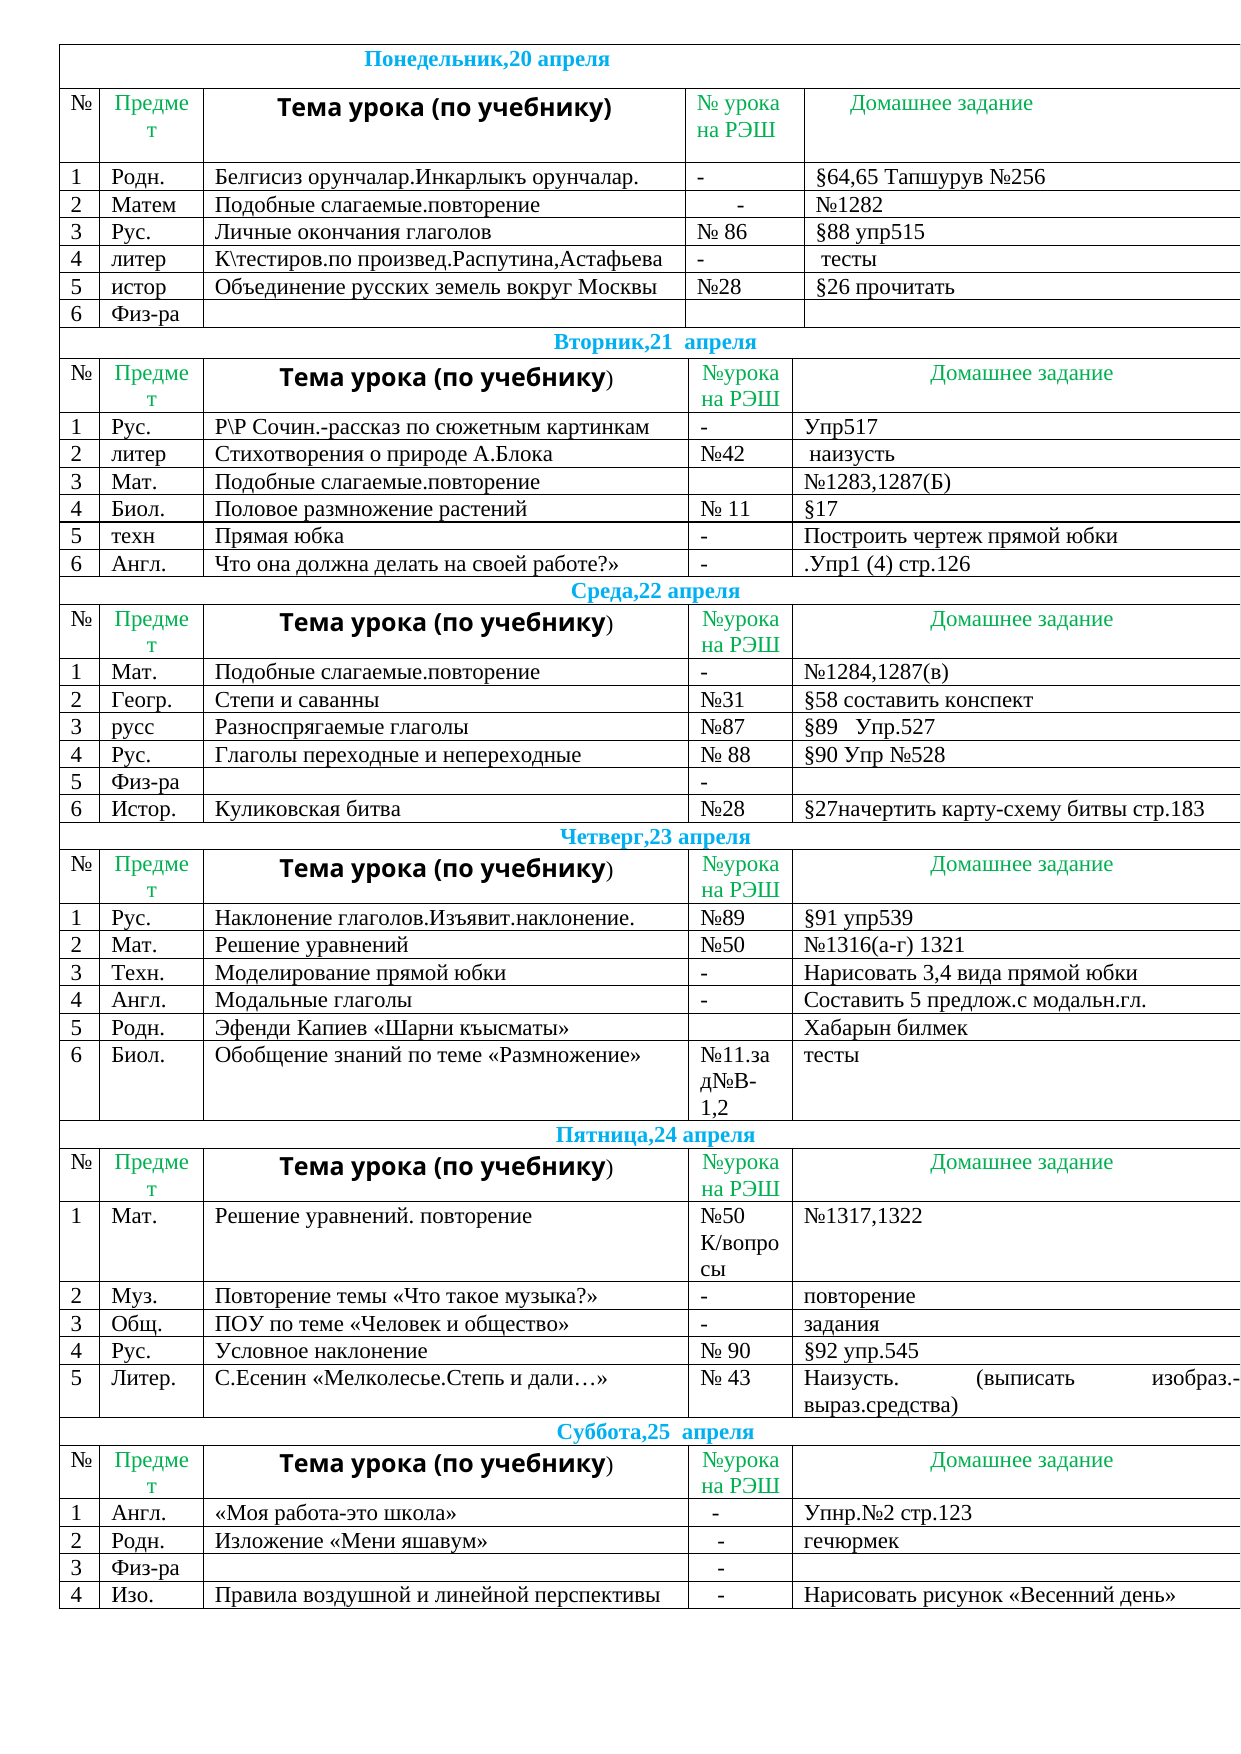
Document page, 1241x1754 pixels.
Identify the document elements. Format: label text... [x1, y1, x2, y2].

table_cell [204, 768, 688, 794]
table_cell Матем [100, 191, 203, 217]
table_cell 2 [60, 686, 99, 712]
table_cell Вторник,21 апреля [60, 328, 1240, 358]
table_cell Обобщение знаний по теме «Размножение» [204, 1041, 688, 1120]
table_cell Мат. [100, 931, 203, 958]
table_cell Предмет [100, 1446, 203, 1498]
table_cell №1282 [805, 191, 1240, 217]
table_cell №11.зад№В-1,2 [689, 1041, 792, 1120]
table_cell [689, 468, 792, 494]
table_cell № [60, 89, 99, 162]
table_cell Среда,22 апреля [60, 577, 1240, 604]
table_cell 1 [60, 1202, 99, 1281]
table_cell 5 [60, 1014, 99, 1040]
table_cell Англ. [100, 1499, 203, 1526]
table_cell №31 [689, 686, 792, 712]
table_cell Повторение темы «Что такое музыка?» [204, 1282, 688, 1309]
table_cell Подобные слагаемые.повторение [204, 659, 688, 685]
table_cell - [689, 523, 792, 549]
table_cell Хабарын билмек [793, 1014, 1240, 1040]
table_cell №1317,1322 [793, 1202, 1240, 1281]
table_cell - [689, 986, 792, 1012]
table_cell Мат. [100, 659, 203, 685]
table_cell Биол. [100, 495, 203, 521]
table_cell №28 [686, 273, 804, 299]
table_cell Построить чертеж прямой юбки [793, 523, 1240, 549]
table_cell [204, 300, 685, 327]
table_cell 4 [60, 246, 99, 272]
table_cell 4 [60, 495, 99, 521]
table_cell §88 упр515 [805, 218, 1240, 244]
table_cell Тема урока (по учебнику) [204, 1149, 688, 1201]
table_cell Мат. [100, 468, 203, 494]
table_cell Родн. [100, 1527, 203, 1553]
table_cell 5 [60, 523, 99, 549]
table_cell №урока на РЭШ [689, 1149, 792, 1201]
table_cell Домашнее задание [793, 1149, 1240, 1201]
table_cell Упнр.№2 стр.123 [793, 1499, 1240, 1526]
table_cell № 86 [686, 218, 804, 244]
table_cell Рус. [100, 741, 203, 767]
table_cell - [689, 1527, 792, 1553]
table_cell «Моя работа-это школа» [204, 1499, 688, 1526]
table_cell Родн. [100, 1014, 203, 1040]
table_cell - [689, 1499, 792, 1526]
table_cell - [689, 550, 792, 576]
table_cell Куликовская битва [204, 795, 688, 822]
table_cell - [689, 768, 792, 794]
table_cell № [60, 605, 99, 657]
table_cell Общ. [100, 1310, 203, 1336]
table_cell тесты [793, 1041, 1240, 1120]
table_cell Подобные слагаемые.повторение [204, 468, 688, 494]
table_cell Домашнее задание [805, 89, 1240, 162]
table_cell Разноспрягаемые глаголы [204, 713, 688, 739]
table_cell Суббота,25 апреля [60, 1418, 1240, 1444]
table_cell 3 [60, 1310, 99, 1336]
table_cell Рус. [100, 904, 203, 930]
table_cell 6 [60, 1041, 99, 1120]
table_cell № урока на РЭШ [686, 89, 804, 162]
table_cell Мат. [100, 1202, 203, 1281]
table_cell Домашнее задание [793, 359, 1240, 412]
table_cell № 88 [689, 741, 792, 767]
table_cell §58 составить конспект [793, 686, 1240, 712]
table_cell № [60, 1149, 99, 1201]
table_cell № 43 [689, 1365, 792, 1417]
table_header Понедельник,20 апреля [60, 45, 1240, 88]
table_cell .Упр1 (4) стр.126 [793, 550, 1240, 576]
table_cell Тема урока (по учебнику) [204, 605, 688, 657]
table_cell Личные окончания глаголов [204, 218, 685, 244]
table_cell 4 [60, 1582, 99, 1608]
table_cell №89 [689, 904, 792, 930]
table_cell Глаголы переходные и непереходные [204, 741, 688, 767]
table_cell 2 [60, 191, 99, 217]
table_cell Англ. [100, 986, 203, 1012]
table_cell Моделирование прямой юбки [204, 959, 688, 985]
table_cell литер [100, 246, 203, 272]
table_cell Англ. [100, 550, 203, 576]
table_cell № 90 [689, 1337, 792, 1363]
table_cell - [689, 1282, 792, 1309]
table_cell Белгисиз орунчалар.Инкарлыкъ орунчалар. [204, 163, 685, 190]
table_cell Эфенди Капиев «Шарни къысматы» [204, 1014, 688, 1040]
table_cell №урока на РЭШ [689, 359, 792, 412]
table_cell Нарисовать рисунок «Весенний день» [793, 1582, 1240, 1608]
table_cell 1 [60, 1499, 99, 1526]
table_cell Р\Р Сочин.-рассказ по сюжетным картинкам [204, 413, 688, 439]
table_cell Предмет [100, 89, 203, 162]
table_cell 4 [60, 1337, 99, 1363]
table_cell Степи и саванны [204, 686, 688, 712]
table_cell 4 [60, 741, 99, 767]
table_cell Домашнее задание [793, 1446, 1240, 1498]
table_cell №1284,1287(в) [793, 659, 1240, 685]
table_cell Подобные слагаемые.повторение [204, 191, 685, 217]
table_cell 1 [60, 659, 99, 685]
table_cell 6 [60, 300, 99, 327]
table_cell Истор. [100, 795, 203, 822]
table_cell - [686, 246, 804, 272]
table_cell повторение [793, 1282, 1240, 1309]
table_cell §92 упр.545 [793, 1337, 1240, 1363]
table_cell №1316(а-г) 1321 [793, 931, 1240, 958]
table_cell §64,65 Тапшурув №256 [805, 163, 1240, 190]
table_cell 3 [60, 1554, 99, 1581]
table_cell Что она должна делать на своей работе?» [204, 550, 688, 576]
table_cell Техн. [100, 959, 203, 985]
table_cell 3 [60, 468, 99, 494]
table_cell К\тестиров.по произвед.Распутина,Астафьева [204, 246, 685, 272]
table_cell Геогр. [100, 686, 203, 712]
table_cell [204, 1554, 688, 1581]
table_cell русс [100, 713, 203, 739]
table_cell № 11 [689, 495, 792, 521]
table_cell 2 [60, 440, 99, 467]
table_cell Тема урока (по учебнику) [204, 850, 688, 903]
table_cell №урока на РЭШ [689, 850, 792, 903]
table_cell [793, 768, 1240, 794]
table_cell Решение уравнений. повторение [204, 1202, 688, 1281]
table_cell №28 [689, 795, 792, 822]
table_cell 6 [60, 795, 99, 822]
table_cell §91 упр539 [793, 904, 1240, 930]
table_cell [805, 300, 1240, 327]
table_cell Правила воздушной и линейной перспективы [204, 1582, 688, 1608]
table_cell - [689, 413, 792, 439]
table_cell Тема урока (по учебнику) [204, 89, 685, 162]
table_cell Решение уравнений [204, 931, 688, 958]
table_cell Тема урока (по учебнику) [204, 1446, 688, 1498]
table_cell Предмет [100, 1149, 203, 1201]
table_cell техн [100, 523, 203, 549]
table_cell 6 [60, 550, 99, 576]
table_cell Наклонение глаголов.Изъявит.наклонение. [204, 904, 688, 930]
table_cell Половое размножение растений [204, 495, 688, 521]
table_cell Родн. [100, 163, 203, 190]
table_cell задания [793, 1310, 1240, 1336]
table_cell §89 Упр.527 [793, 713, 1240, 739]
table_cell № [60, 1446, 99, 1498]
table_cell Наизусть. (выписать изобраз.-выраз.средства) [793, 1365, 1240, 1417]
table_cell - [686, 191, 804, 217]
table_cell Составить 5 предлож.с модальн.гл. [793, 986, 1240, 1012]
table_cell №87 [689, 713, 792, 739]
table_cell Рус. [100, 413, 203, 439]
table_cell Изо. [100, 1582, 203, 1608]
table_cell Домашнее задание [793, 605, 1240, 657]
table_cell 1 [60, 413, 99, 439]
table_cell 1 [60, 904, 99, 930]
table_cell 3 [60, 218, 99, 244]
table_cell - [689, 1310, 792, 1336]
table_cell Рус. [100, 1337, 203, 1363]
table_cell ПОУ по теме «Человек и общество» [204, 1310, 688, 1336]
table_cell Объединение русских земель вокруг Москвы [204, 273, 685, 299]
table_cell §90 Упр №528 [793, 741, 1240, 767]
table_cell Четверг,23 апреля [60, 823, 1240, 849]
table_cell 2 [60, 1527, 99, 1553]
table_cell Рус. [100, 218, 203, 244]
table_cell Предмет [100, 605, 203, 657]
table_cell 2 [60, 1282, 99, 1309]
table_cell [686, 300, 804, 327]
table_cell Пятница,24 апреля [60, 1121, 1240, 1147]
table_cell - [689, 659, 792, 685]
table_cell Тема урока (по учебнику) [204, 359, 688, 412]
table_cell Физ-ра [100, 300, 203, 327]
table_cell истор [100, 273, 203, 299]
table_cell Домашнее задание [793, 850, 1240, 903]
table_cell 5 [60, 273, 99, 299]
table_cell №1283,1287(Б) [793, 468, 1240, 494]
table_cell - [689, 959, 792, 985]
table_cell №урока на РЭШ [689, 1446, 792, 1498]
table_cell №42 [689, 440, 792, 467]
table_cell §26 прочитать [805, 273, 1240, 299]
table_cell Упр517 [793, 413, 1240, 439]
table_cell [689, 1014, 792, 1040]
table_cell Предмет [100, 359, 203, 412]
table_cell Физ-ра [100, 768, 203, 794]
table_cell №50 [689, 931, 792, 958]
table_cell 1 [60, 163, 99, 190]
table_cell Прямая юбка [204, 523, 688, 549]
table_cell 5 [60, 768, 99, 794]
table_cell тесты [805, 246, 1240, 272]
table_cell №50 К/вопросы [689, 1202, 792, 1281]
table_cell Физ-ра [100, 1554, 203, 1581]
table_cell 5 [60, 1365, 99, 1417]
table_cell - [686, 163, 804, 190]
table_cell Модальные глаголы [204, 986, 688, 1012]
table_cell № [60, 850, 99, 903]
table_cell гечюрмек [793, 1527, 1240, 1553]
table_cell Условное наклонение [204, 1337, 688, 1363]
table_cell - [689, 1582, 792, 1608]
table_cell 3 [60, 959, 99, 985]
table_cell С.Есенин «Мелколесье.Степь и дали…» [204, 1365, 688, 1417]
table_cell № [60, 359, 99, 412]
table_cell §27начертить карту-схему битвы стр.183 [793, 795, 1240, 822]
table_cell Стихотворения о природе А.Блока [204, 440, 688, 467]
table_cell Литер. [100, 1365, 203, 1417]
table_cell Нарисовать 3,4 вида прямой юбки [793, 959, 1240, 985]
table_cell Биол. [100, 1041, 203, 1120]
table_cell 4 [60, 986, 99, 1012]
table_cell §17 [793, 495, 1240, 521]
table_cell 3 [60, 713, 99, 739]
table_cell Изложение «Мени яшавум» [204, 1527, 688, 1553]
table_cell 2 [60, 931, 99, 958]
table_cell Предмет [100, 850, 203, 903]
table_cell №урока на РЭШ [689, 605, 792, 657]
table_cell литер [100, 440, 203, 467]
table_cell Муз. [100, 1282, 203, 1309]
table_cell [793, 1554, 1240, 1581]
table_cell наизусть [793, 440, 1240, 467]
table_cell - [689, 1554, 792, 1581]
